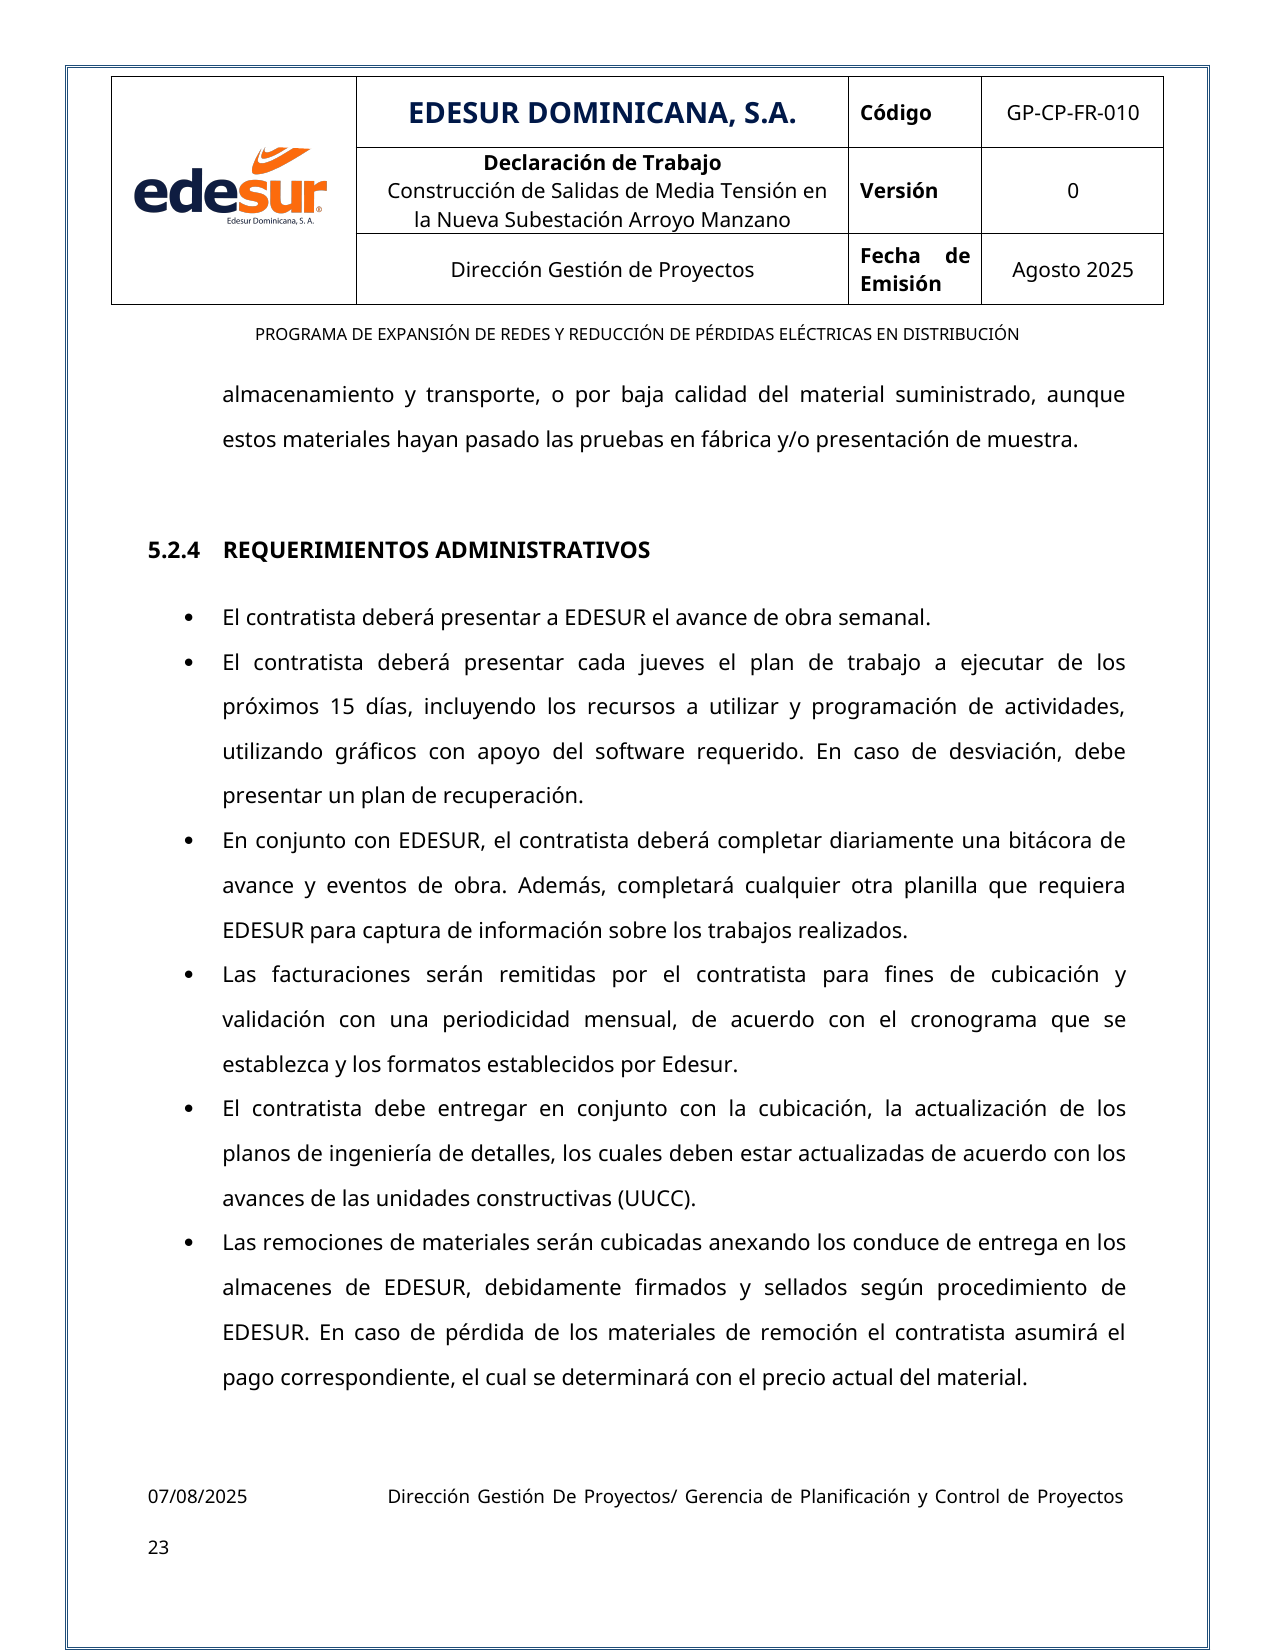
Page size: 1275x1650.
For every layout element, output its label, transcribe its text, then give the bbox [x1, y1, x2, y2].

list En conjunto con EDESUR, el contratista deberá completar diariamente una bitácora de avance y eventos de obra. Además, completará cualquier otra planilla que requiera EDESUR para captura de información sobre los trabajos realizados. [185, 825, 1127, 944]
picture [120, 139, 343, 230]
list El contratista debe entregar en conjunto con la cubicación, la actualización de los planos de ingeniería de detalles, los cuales deben estar actualizadas de acuerdo con los avances de las unidades constructivas (UUCC). [185, 1093, 1127, 1212]
list El contratista deberá presentar cada jueves el plan de trabajo a ejecutar de los próximos 15 días, incluyendo los recursos a utilizar y programación de actividades, utilizando gráficos con apoyo del software requerido. En caso de desviación, debe presentar un plan de recuperación. [185, 646, 1127, 810]
list El contratista deberá presentar a EDESUR el avance de obra semanal. [185, 602, 1127, 632]
list Las remociones de materiales serán cubicadas anexando los conduce de entrega en los almacenes de EDESUR, debidamente firmados y sellados según procedimiento de EDESUR. En caso de pérdida de los materiales de remoción el contratista asumirá el pago correspondiente, el cual se determinará con el precio actual del material. [185, 1227, 1127, 1391]
list Las facturaciones serán remitidas por el contratista para fines de cubicación y validación con una periodicidad mensual, de acuerdo con el cronograma que se establezca y los formatos establecidos por Edesur. [185, 959, 1127, 1078]
subtitle REQUERIMIENTOS ADMINISTRATIVOS [148, 534, 1127, 565]
